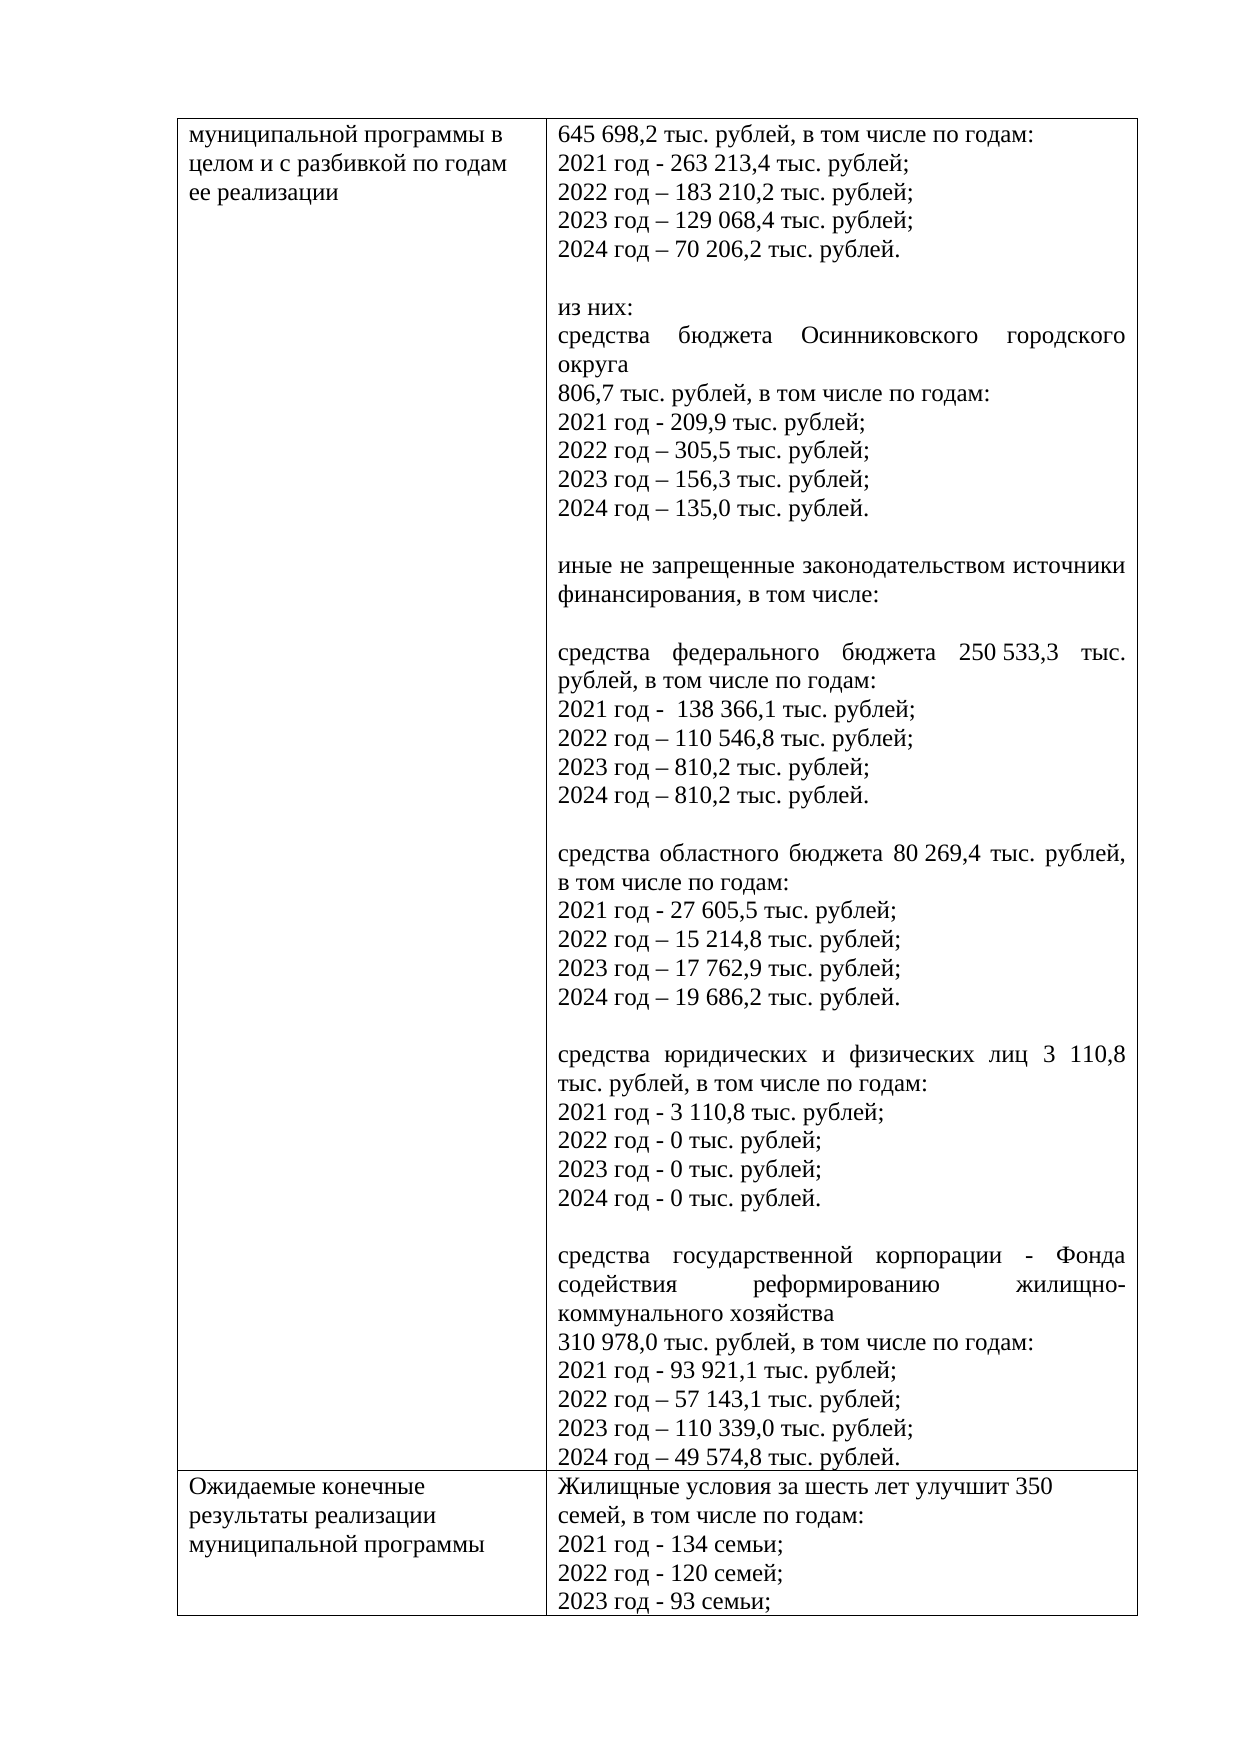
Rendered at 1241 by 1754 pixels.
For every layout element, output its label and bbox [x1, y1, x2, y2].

table_cell [178, 1471, 546, 1615]
table_cell [547, 1471, 1137, 1615]
table_cell [178, 119, 546, 1470]
table_cell [547, 119, 1137, 1470]
